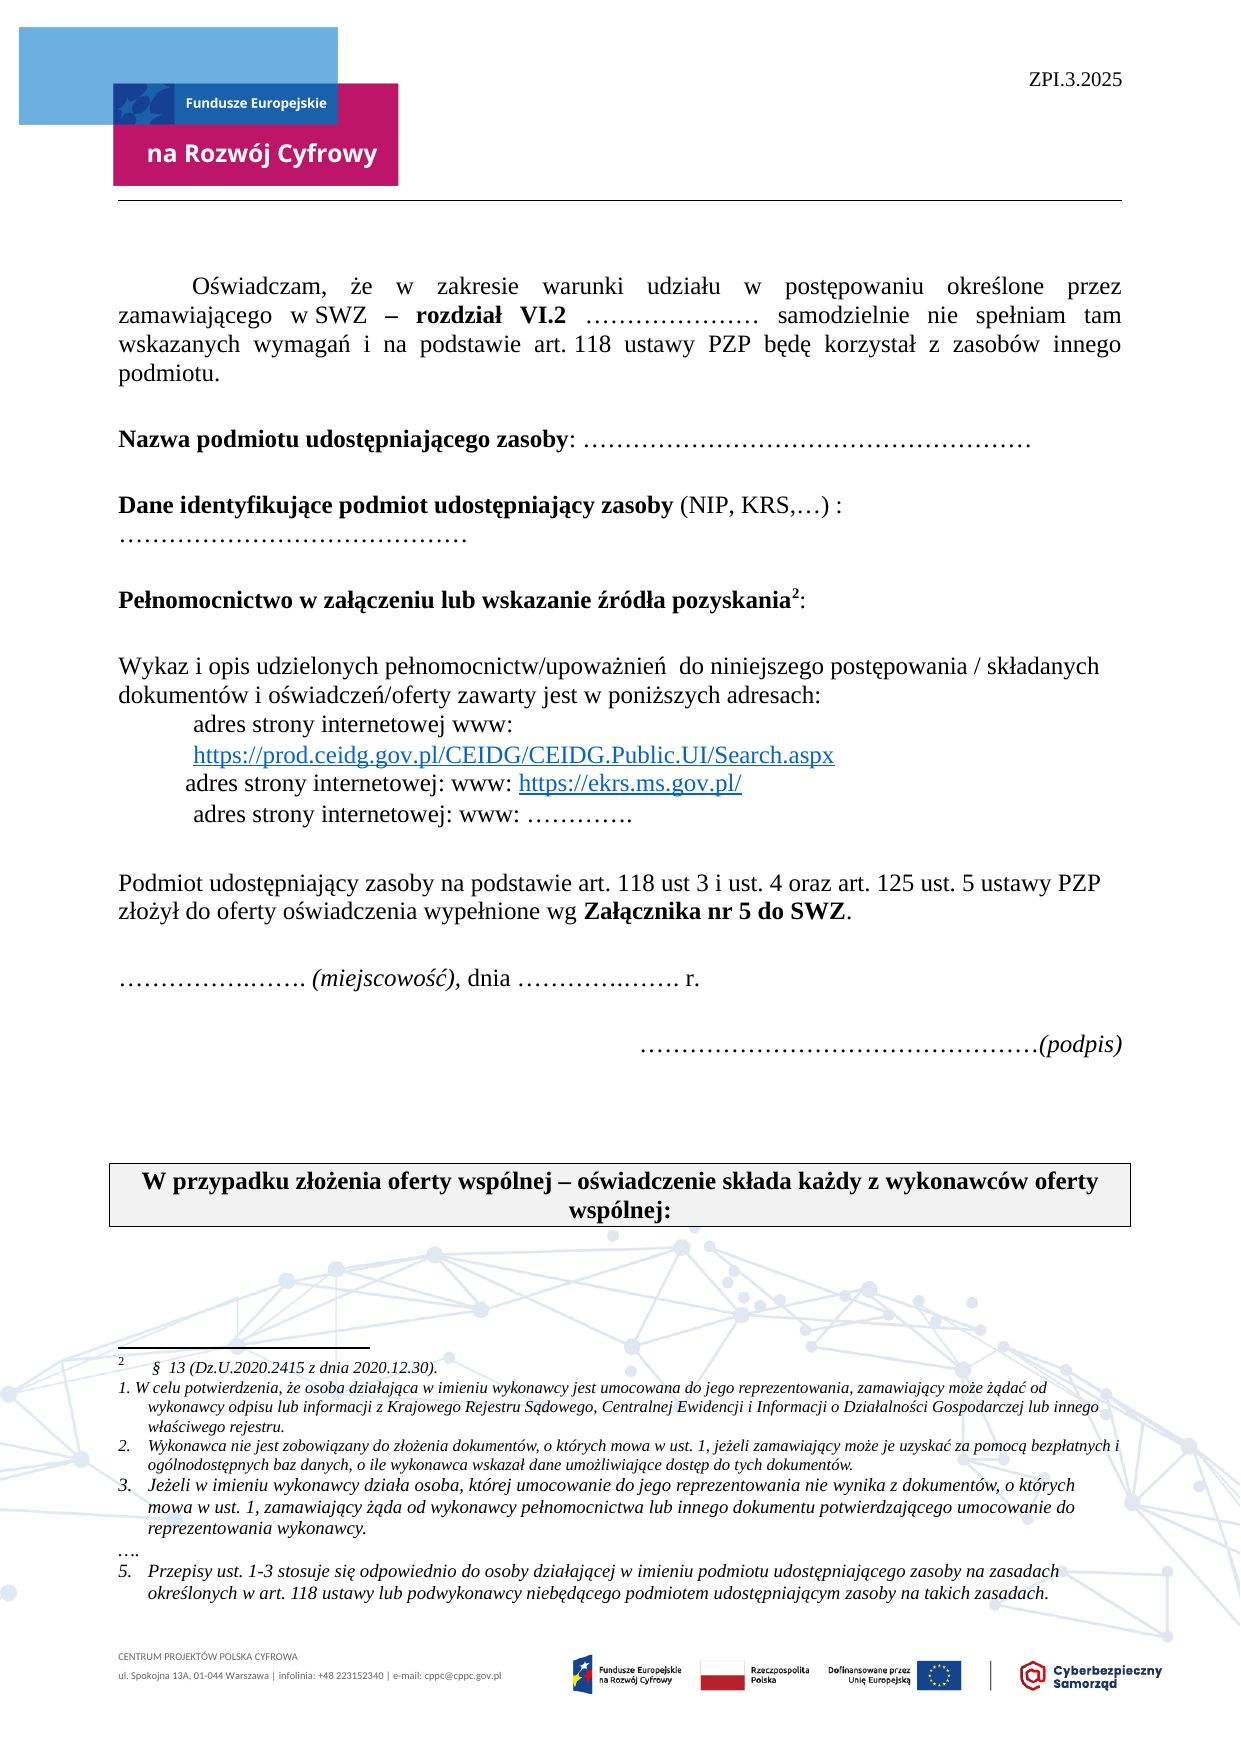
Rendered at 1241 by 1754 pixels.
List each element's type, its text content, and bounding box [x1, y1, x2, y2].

text Podmiot udostępniający zasoby na podstawie art. 118 ust 3 i ust. 4 oraz art. 125 ust. 5 ustawy PZP złożył do oferty oświadczenia wypełnione wg Załącznika nr 5 do SWZ. [118, 868, 1122, 925]
text Nazwa podmiotu udostępniającego zasoby: ……………………………………………… [118, 421, 1122, 453]
text Pełnomocnictwo w załączeniu lub wskazanie źródła pozyskania: [118, 585, 1122, 614]
text Oświadczam, że w zakresie warunki udziału w postępowaniu określone przez zamawiającego w SWZ – rozdział VI.2 ………………… samodzielnie nie spełniam tam wskazanych wymagań i na podstawie art. 118 ustawy PZP będę korzystał z zasobów innego podmiotu. [118, 268, 1122, 386]
picture [18, 27, 399, 186]
text Wykaz i opis udzielonych pełnomocnictw/upoważnień do niniejszego postępowania / składanych dokumentów i oświadczeń/oferty zawarty jest w poniższych adresach: [118, 651, 1122, 709]
text W przypadku złożenia oferty wspólnej – oświadczenie składa każdy z wykonawców oferty wspólnej: [110, 1164, 1130, 1226]
picture [0, 1221, 1240, 1754]
list adres strony internetowej: www: https://ekrs.ms.gov.pl/ [148, 768, 1122, 799]
list adres strony internetowej: www: …………. [156, 799, 1122, 830]
text …………….……. (miejscowość), dnia ………….……. r. [118, 963, 1122, 991]
text Dane identyfikujące podmiot udostępniający zasoby (NIP, KRS,…) : …………………………………… [118, 490, 1122, 548]
list adres strony internetowej www: https://prod.ceidg.gov.pl/CEIDG/CEIDG.Public.UI/Search.aspx [156, 709, 1122, 768]
text …………………………………………(podpis) [118, 1029, 1122, 1058]
